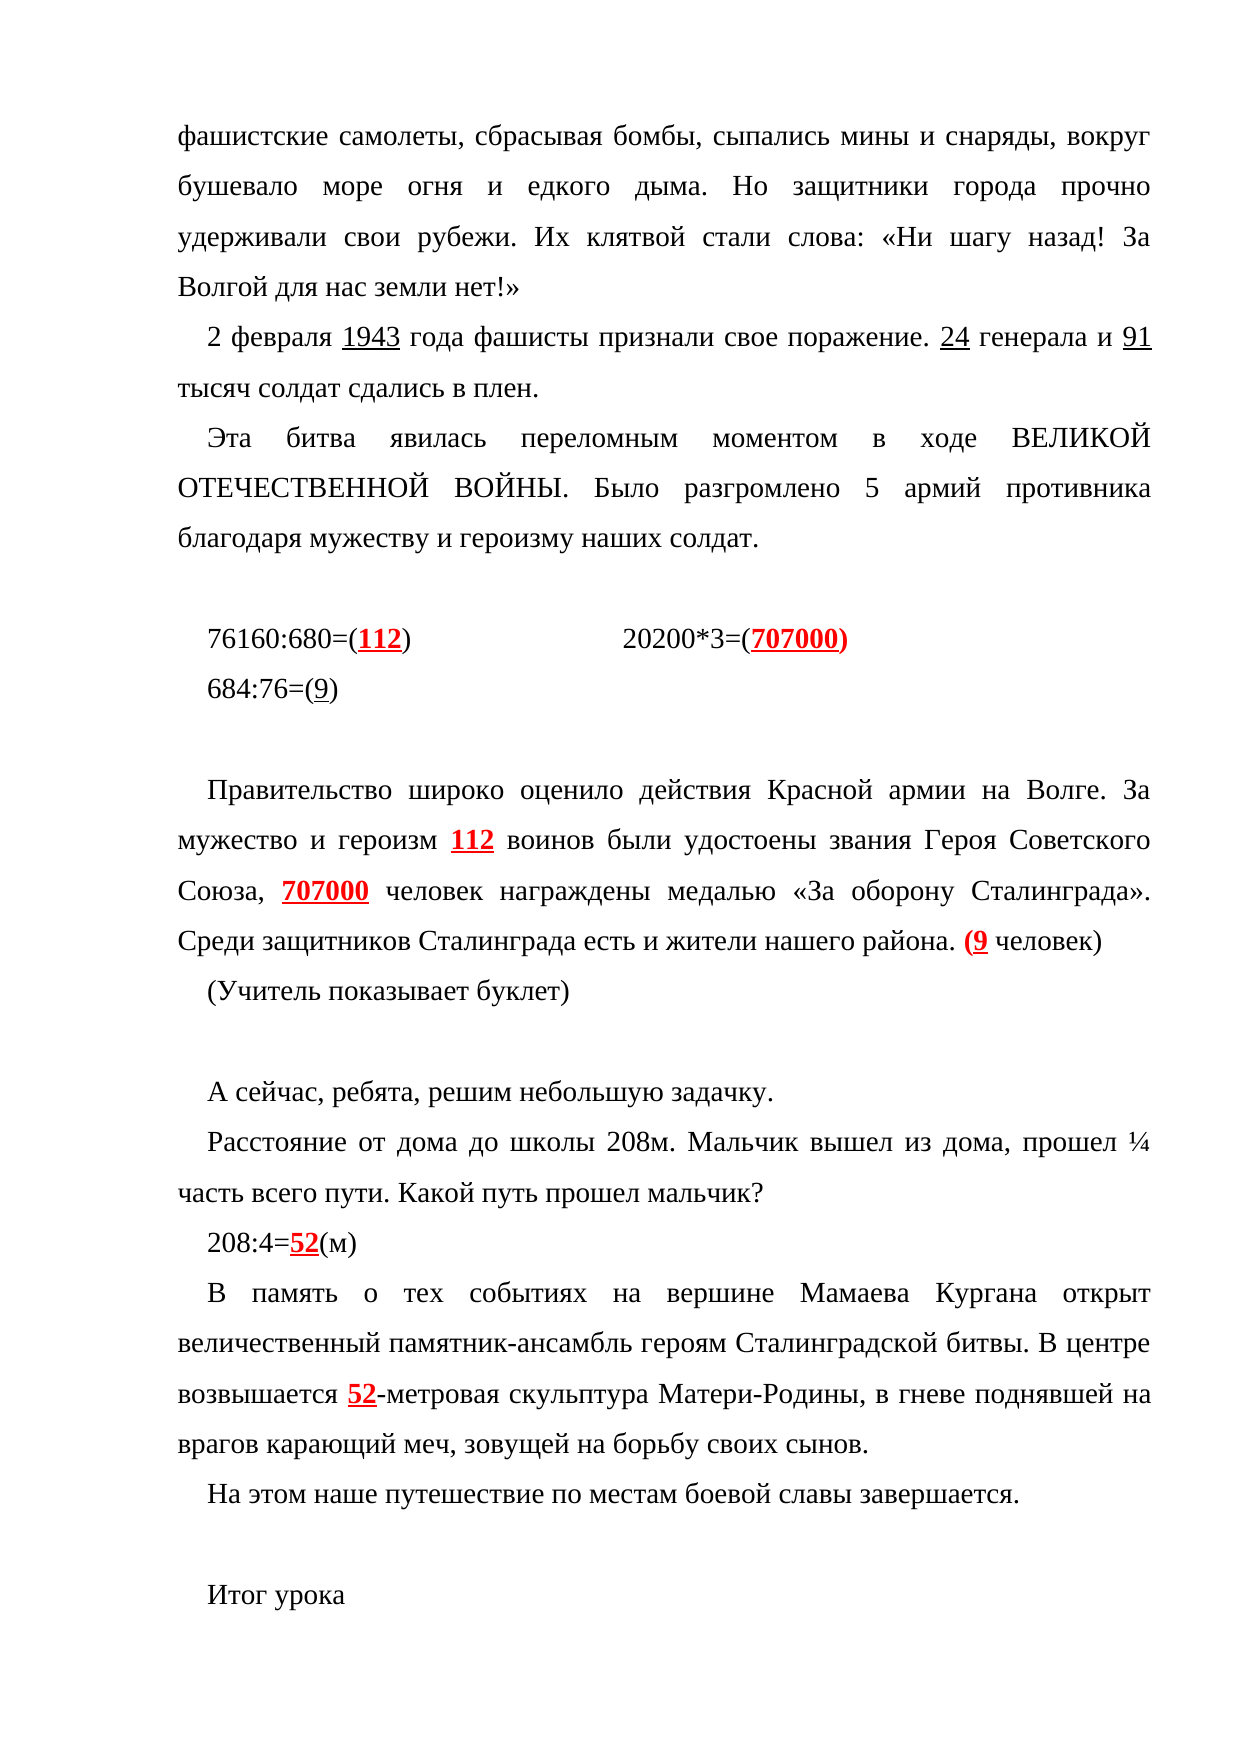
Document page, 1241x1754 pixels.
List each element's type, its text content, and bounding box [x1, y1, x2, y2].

text Правительство широко оценило действия Красной армии на Волге. За мужество и героизм 112 воинов были удостоены звания Героя Советского Союза, 707000 человек награждены медалью «За оборону Сталинграда». Среди защитников Сталинграда есть и жители нашего района. (9 человек) [177, 772, 1152, 957]
text В память о тех событиях на вершине Мамаева Кургана открыт величественный памятник-ансамбль героям Сталинградской битвы. В центре возвышается 52-метровая скульптура Матери-Родины, в гневе поднявшей на врагов карающий меч, зовущей на борьбу своих сынов. [177, 1275, 1152, 1460]
text Эта битва явилась переломным моментом в ходе ВЕЛИКОЙ ОТЕЧЕСТВЕННОЙ ВОЙНЫ. Было разгромлено 5 армий противника благодаря мужеству и героизму наших солдат. [177, 420, 1152, 554]
text (Учитель показывает буклет) [177, 973, 1152, 1007]
text 76160:680=(112) 20200*3=(707000) [177, 621, 1152, 655]
text На этом наше путешествие по местам боевой славы завершается. [177, 1477, 1152, 1510]
text Итог урока [177, 1577, 1152, 1611]
text А сейчас, ребята, решим небольшую задачку. [177, 1074, 1152, 1108]
text 684:76=(9) [177, 672, 1152, 705]
text 208:4=52(м) [177, 1225, 1152, 1258]
text Расстояние от дома до школы 208м. Мальчик вышел из дома, прошел ¼ часть всего пути. Какой путь прошел мальчик? [177, 1124, 1152, 1208]
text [177, 118, 1152, 303]
text 2 февраля 1943 года фашисты признали свое поражение. 24 генерала и 91 тысяч солдат сдались в плен. [177, 319, 1152, 403]
